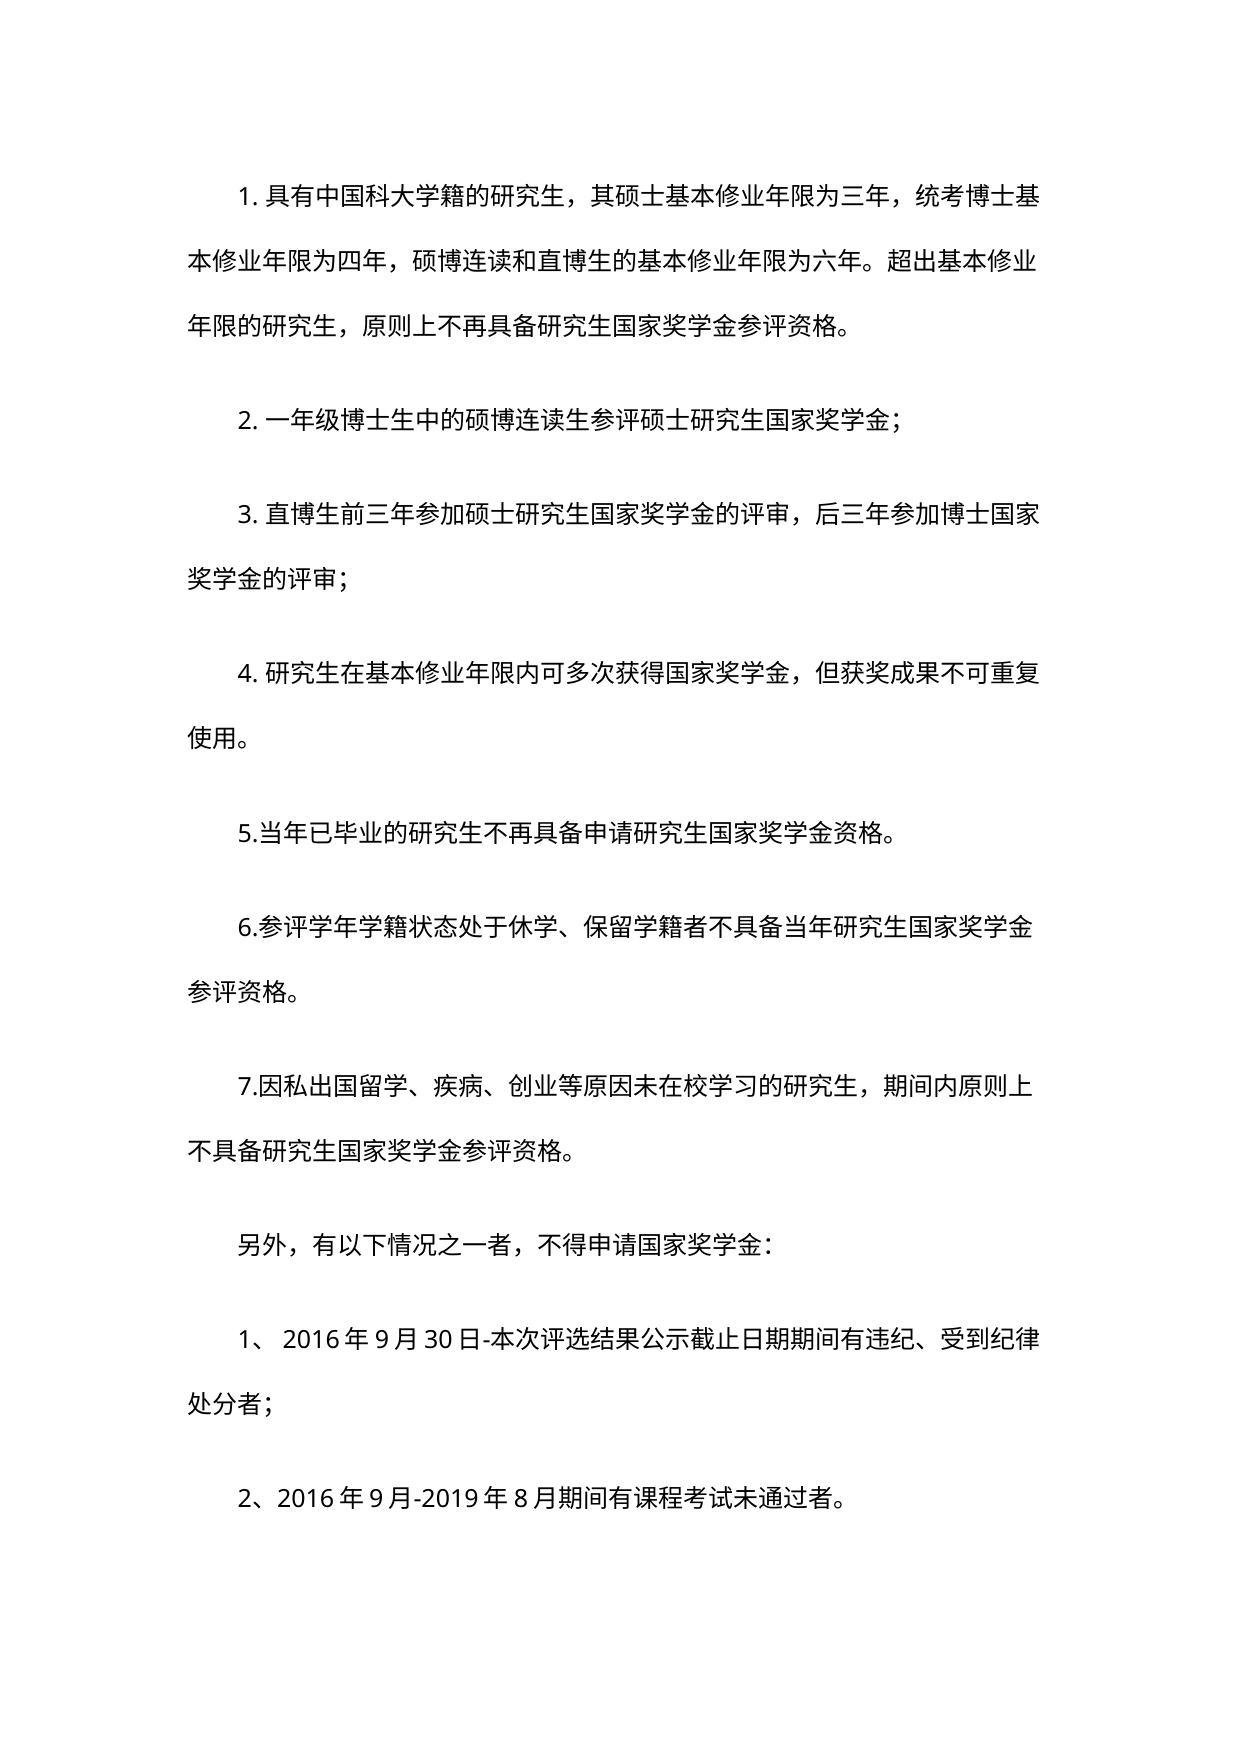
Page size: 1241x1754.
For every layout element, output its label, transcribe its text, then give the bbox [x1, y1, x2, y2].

text 7.因私出国留学、疾病、创业等原因未在校学习的研究生，期间内原则上不具备研究生国家奖学金参评资格。 [187, 1052, 1053, 1182]
text 3. 直博生前三年参加硕士研究生国家奖学金的评审，后三年参加博士国家奖学金的评审； [187, 480, 1053, 610]
text 2. 一年级博士生中的硕博连读生参评硕士研究生国家奖学金； [187, 386, 1053, 451]
text 1. 具有中国科大学籍的研究生，其硕士基本修业年限为三年，统考博士基本修业年限为四年，硕博连读和直博生的基本修业年限为六年。超出基本修业年限的研究生，原则上不再具备研究生国家奖学金参评资格。 [187, 162, 1053, 357]
text 6.参评学年学籍状态处于休学、保留学籍者不具备当年研究生国家奖学金参评资格。 [187, 893, 1053, 1023]
text 2、2016年9月-2019年8月期间有课程考试未通过者。 [187, 1464, 1053, 1529]
text 4. 研究生在基本修业年限内可多次获得国家奖学金，但获奖成果不可重复使用。 [187, 639, 1053, 769]
text 另外，有以下情况之一者，不得申请国家奖学金： [187, 1211, 1053, 1276]
text 1、 2016年9月30日-本次评选结果公示截止日期期间有违纪、受到纪律处分者； [187, 1305, 1053, 1435]
text 5.当年已毕业的研究生不再具备申请研究生国家奖学金资格。 [187, 799, 1053, 864]
